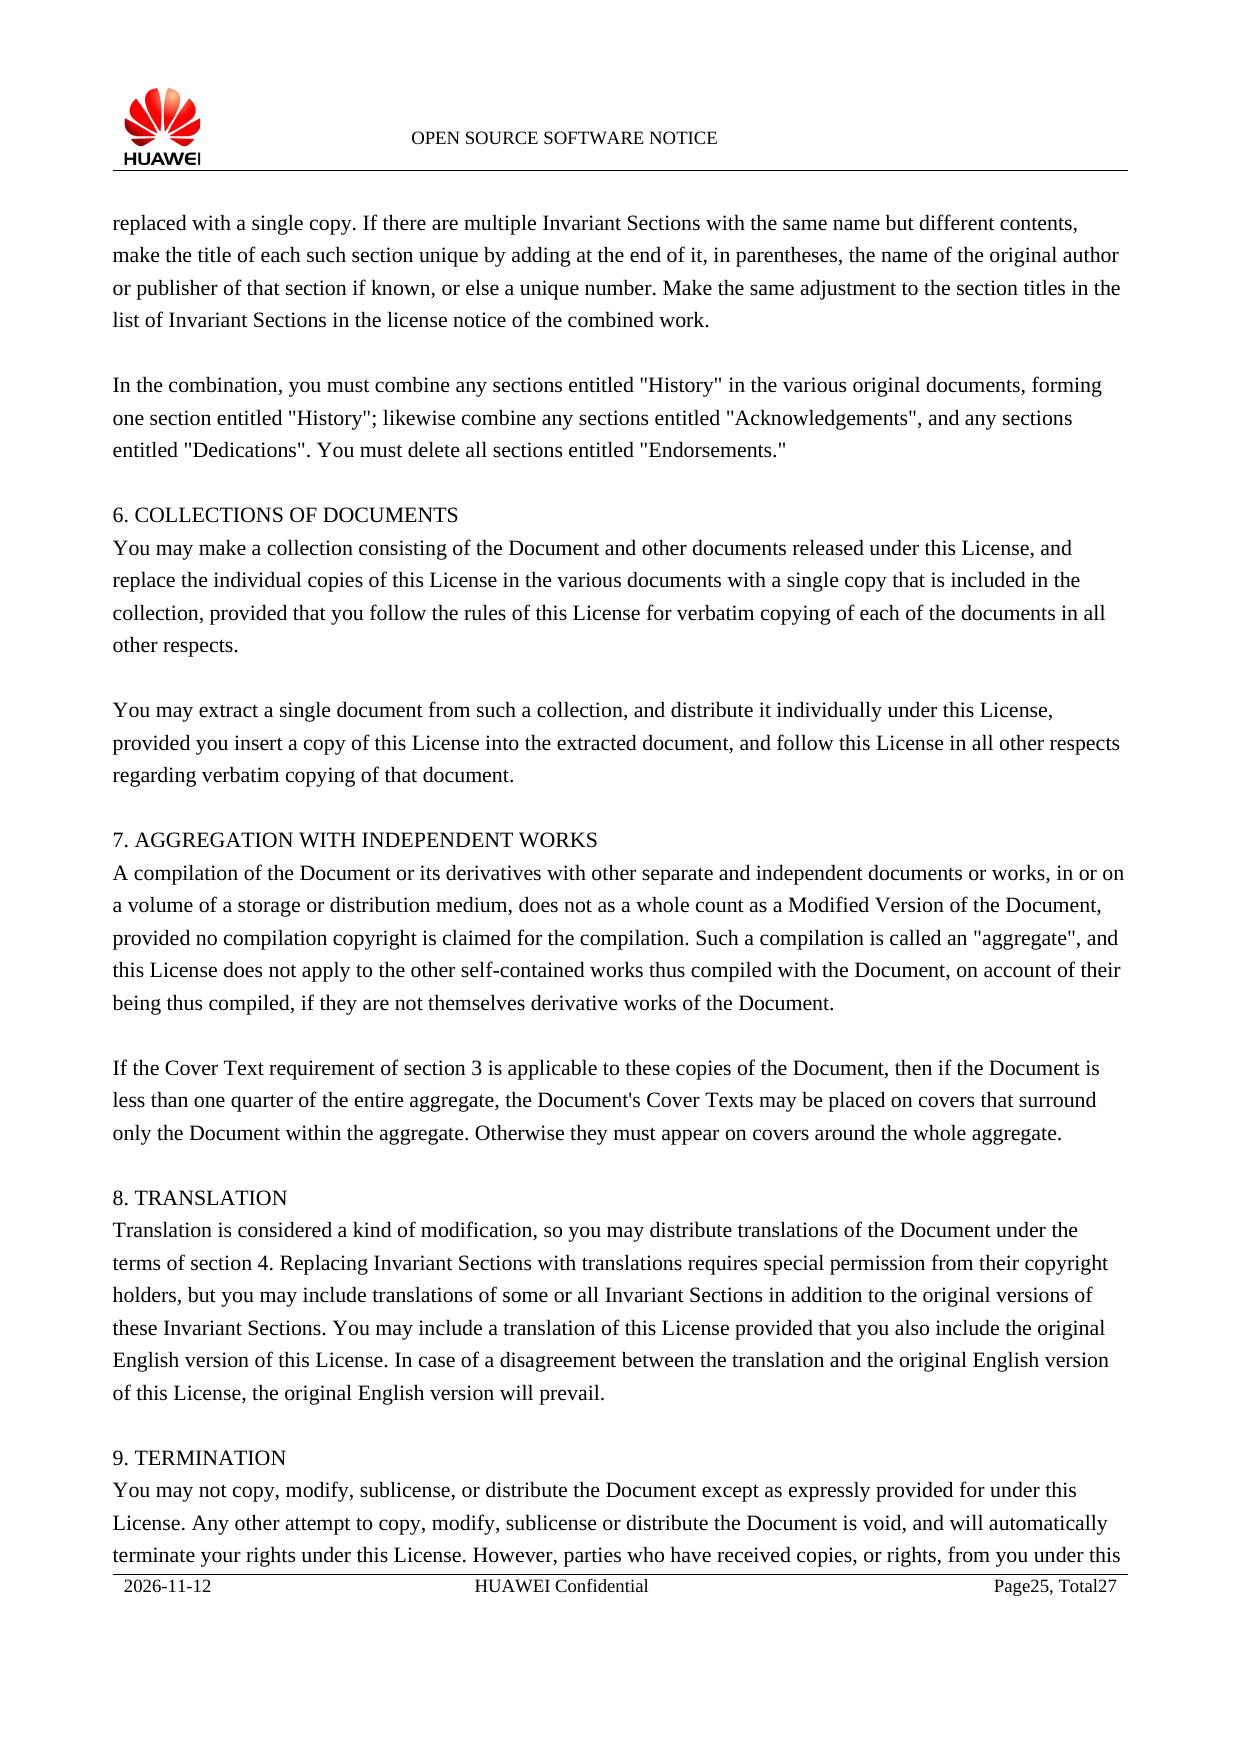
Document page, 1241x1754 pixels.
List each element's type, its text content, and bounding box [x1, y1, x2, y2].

text If the Cover Text requirement of section 3 is applicable to these copies of the Document, then if the Document is less than one quarter of the entire aggregate, the Document's Cover Texts may be placed on covers that surround only the Document within the aggregate. Otherwise they must appear on covers around the whole aggregate. [112, 1051, 1128, 1149]
text You may make a collection consisting of the Document and other documents released under this License, and replace the individual copies of this License in the various documents with a single copy that is included in the collection, provided that you follow the rules of this License for verbatim copying of each of the documents in all other respects. [112, 531, 1128, 661]
text You may extract a single document from such a collection, and distribute it individually under this License, provided you insert a copy of this License into the extracted document, and follow this License in all other respects regarding verbatim copying of that document. [112, 694, 1128, 791]
text 8. TRANSLATION [112, 1181, 1128, 1214]
text 6. COLLECTIONS OF DOCUMENTS [112, 499, 1128, 531]
text A compilation of the Document or its derivatives with other separate and independent documents or works, in or on a volume of a storage or distribution medium, does not as a whole count as a Modified Version of the Document, provided no compilation copyright is claimed for the compilation. Such a compilation is called an "aggregate", and this License does not apply to the other self-contained works thus compiled with the Document, on account of their being thus compiled, if they are not themselves derivative works of the Document. [112, 856, 1128, 1019]
picture [124, 88, 201, 165]
text In the combination, you must combine any sections entitled "History" in the various original documents, forming one section entitled "History"; likewise combine any sections entitled "Acknowledgements", and any sections entitled "Dedications". You must delete all sections entitled "Endorsements." [112, 369, 1128, 466]
text Translation is considered a kind of modification, so you may distribute translations of the Document under the terms of section 4. Replacing Invariant Sections with translations requires special permission from their copyright holders, but you may include translations of some or all Invariant Sections in addition to the original versions of these Invariant Sections. You may include a translation of this License provided that you also include the original English version of this License. In case of a disagreement between the translation and the original English version of this License, the original English version will prevail. [112, 1214, 1128, 1409]
text 7. AGGREGATION WITH INDEPENDENT WORKS [112, 824, 1128, 856]
text 9. TERMINATION [112, 1441, 1128, 1474]
